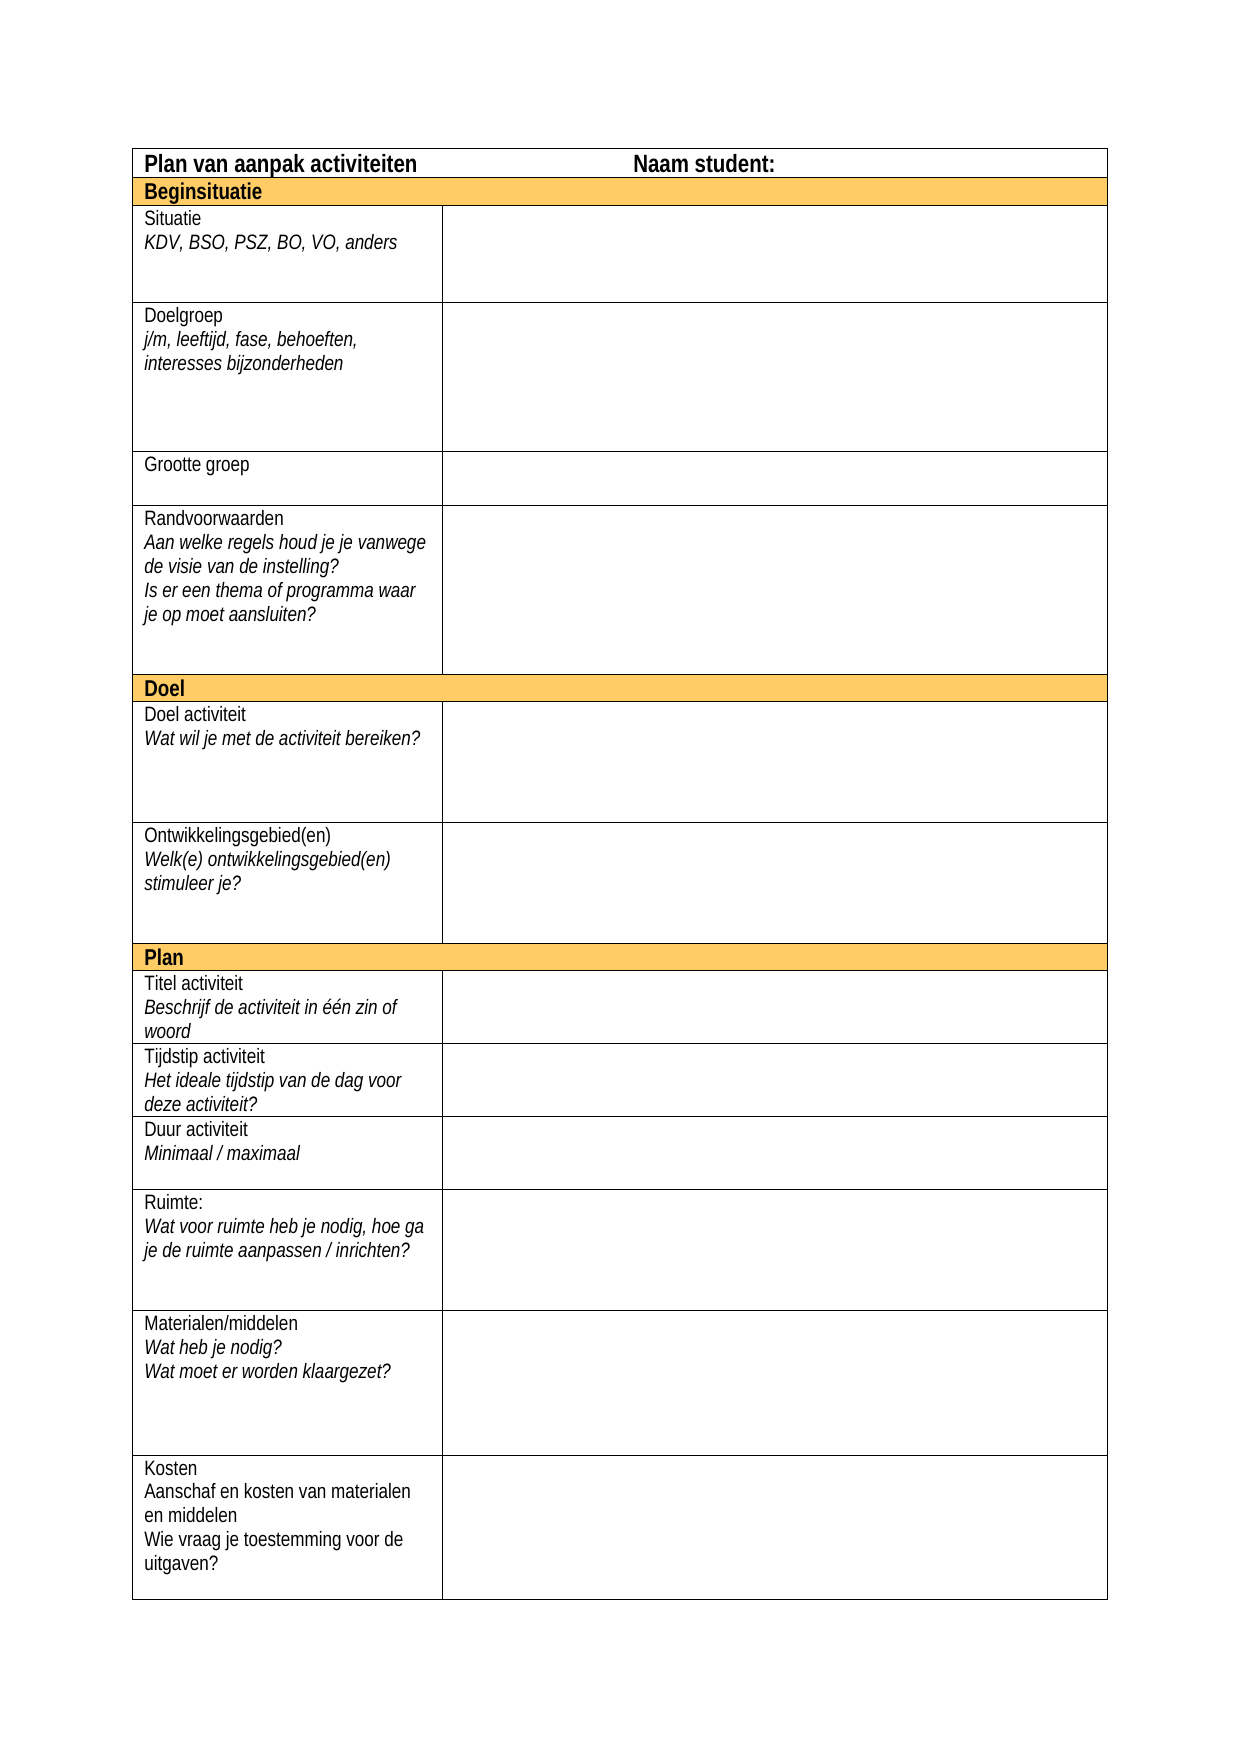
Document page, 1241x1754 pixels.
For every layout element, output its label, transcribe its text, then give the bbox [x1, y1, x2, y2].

table_cell [443, 971, 1107, 1043]
table_cell [443, 1190, 1107, 1310]
table_cell Tijdstip activiteit Het ideale tijdstip van de dag voor deze activiteit? [133, 1044, 442, 1116]
table_cell Situatie KDV, BSO, PSZ, BO, VO, anders [133, 206, 442, 302]
table_cell Grootte groep [133, 452, 442, 505]
table_cell Doel activiteit Wat wil je met de activiteit bereiken? [133, 702, 442, 822]
table_cell Titel activiteit Beschrijf de activiteit in één zin of woord [133, 971, 442, 1043]
table_cell [443, 1311, 1107, 1454]
table_cell [443, 944, 1107, 970]
table_cell Randvoorwaarden Aan welke regels houd je je vanwege de visie van de instelling? Is er een thema of programma waar je op moet aansluiten? [133, 506, 442, 674]
table_cell Kosten Aanschaf en kosten van materialen en middelen Wie vraag je toestemming voor de uitgaven? [133, 1456, 442, 1599]
table_cell [443, 506, 1107, 674]
table_cell [443, 823, 1107, 943]
table_cell [443, 1456, 1107, 1599]
table_cell Beginsituatie [133, 178, 1107, 205]
table_header Plan van aanpak activiteiten Naam student: [133, 149, 1107, 177]
table_cell [443, 303, 1107, 451]
table_cell [443, 1044, 1107, 1116]
table_cell Doel [133, 675, 1107, 701]
table_cell Doelgroep j/m, leeftijd, fase, behoeften, interesses bijzonderheden [133, 303, 442, 451]
table_cell [443, 702, 1107, 822]
table_cell Plan [133, 944, 443, 970]
table_cell Duur activiteit Minimaal / maximaal [133, 1117, 442, 1189]
table_cell [443, 206, 1107, 302]
table_cell [443, 452, 1107, 505]
table_cell Ruimte: Wat voor ruimte heb je nodig, hoe ga je de ruimte aanpassen / inrichten? [133, 1190, 442, 1310]
table_cell Materialen/middelen Wat heb je nodig? Wat moet er worden klaargezet? [133, 1311, 442, 1454]
table_cell [443, 1117, 1107, 1189]
table_cell Ontwikkelingsgebied(en) Welk(e) ontwikkelingsgebied(en) stimuleer je? [133, 823, 442, 943]
